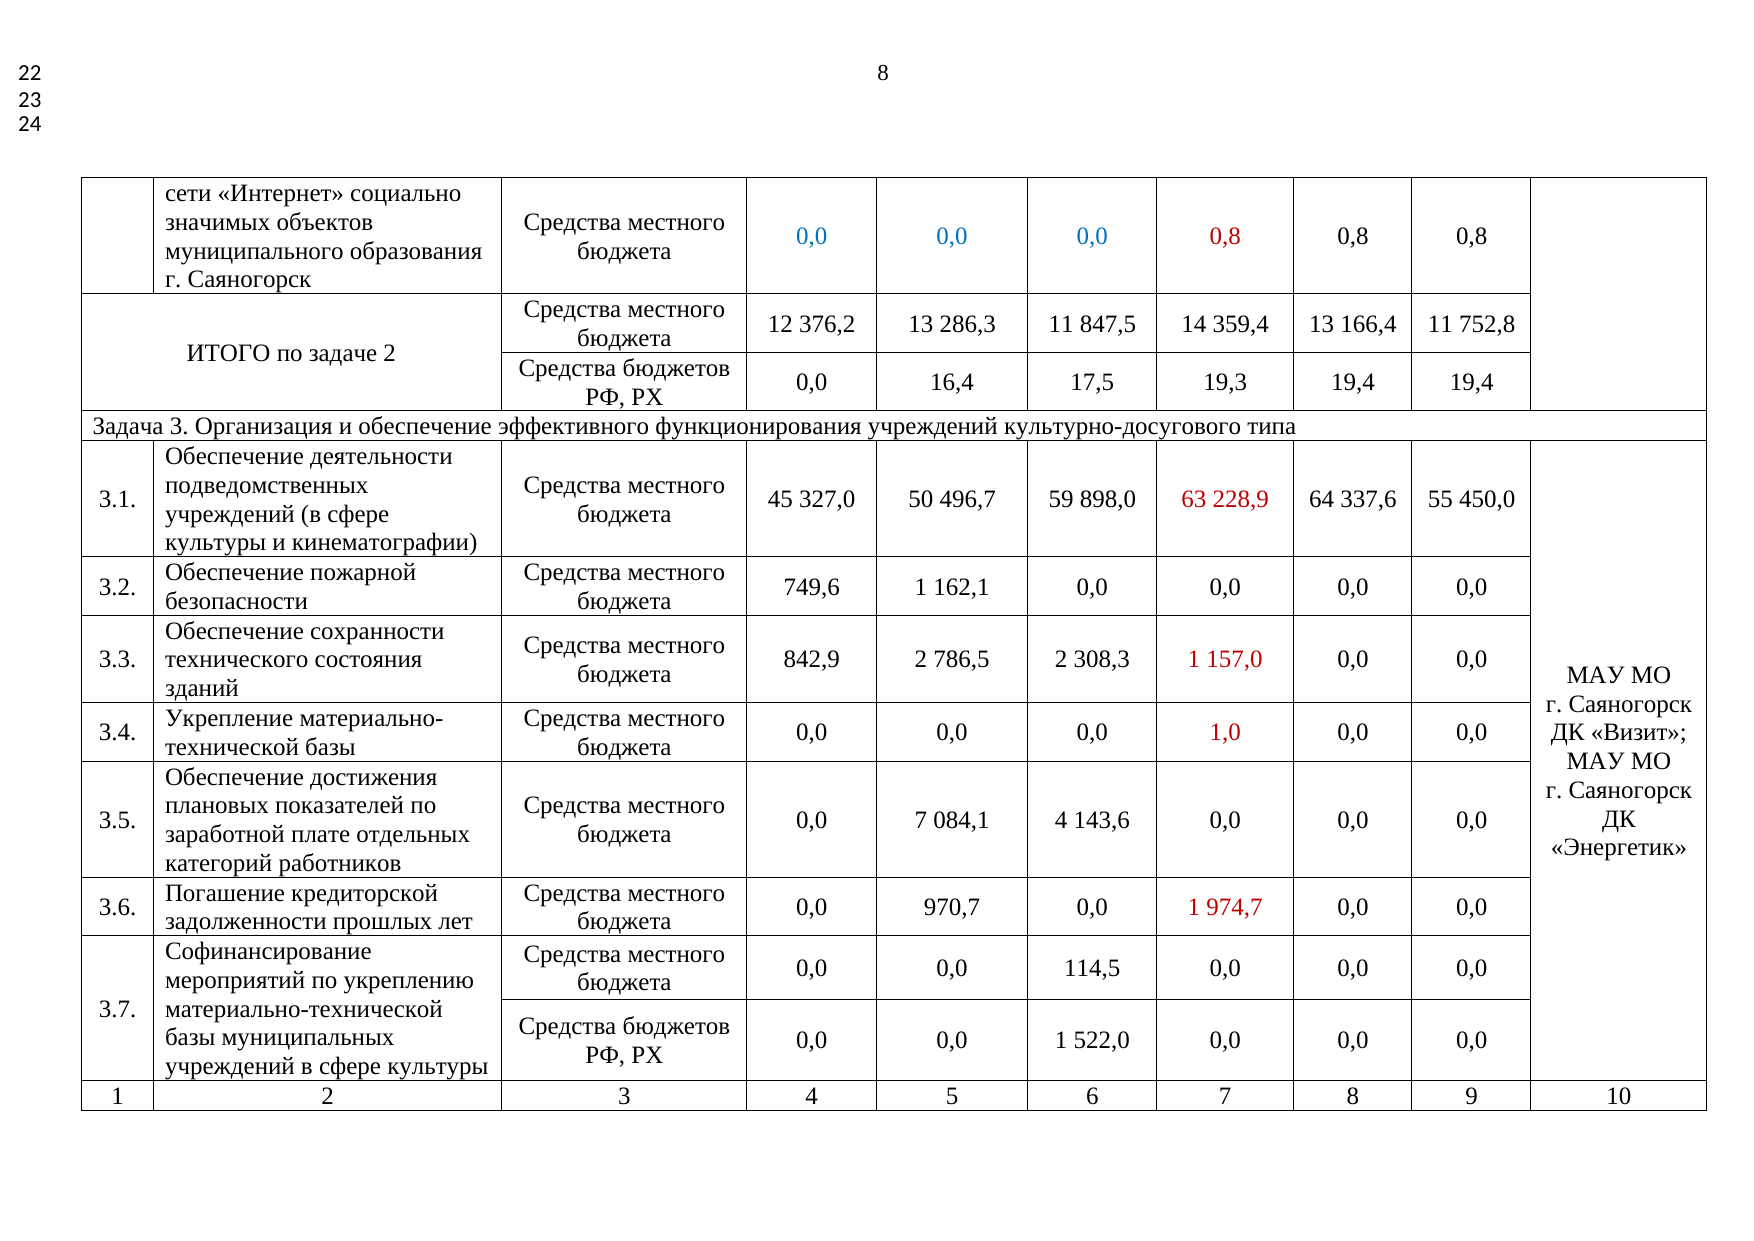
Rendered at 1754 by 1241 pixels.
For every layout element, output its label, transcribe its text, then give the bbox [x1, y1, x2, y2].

table_cell [1531, 178, 1706, 410]
table_cell 13 166,4 [1294, 294, 1411, 352]
table_cell 7 [1157, 1081, 1293, 1110]
table_cell 0,0 [1412, 936, 1530, 999]
table_cell 0,0 [1412, 703, 1530, 761]
table_cell ИТОГО по задаче 2 [82, 294, 501, 410]
table_cell 0,8 [1412, 178, 1530, 293]
table_cell 114,5 [1028, 936, 1156, 999]
table_cell 4 [747, 1081, 876, 1110]
table_cell 3.1. [82, 441, 153, 556]
table_cell 0,0 [1412, 762, 1530, 877]
table_cell 14 359,4 [1157, 294, 1293, 352]
table_cell 4 143,6 [1028, 762, 1156, 877]
table_cell 0,0 [1028, 178, 1156, 293]
table_cell 0,0 [1294, 1000, 1411, 1080]
table_cell Средства местного бюджета [502, 441, 746, 556]
table_cell 3.4. [82, 703, 153, 761]
table_cell 0,0 [877, 936, 1027, 999]
table_cell 8 [1294, 1081, 1411, 1110]
table_cell 50 496,7 [877, 441, 1027, 556]
table_cell Средства местного бюджета [502, 616, 746, 702]
table_cell Средства местного бюджета [502, 762, 746, 877]
table_cell 45 327,0 [747, 441, 876, 556]
table_cell 842,9 [747, 616, 876, 702]
table_cell 0,0 [1412, 878, 1530, 935]
table_cell 3.2. [82, 557, 153, 615]
table_cell 17,5 [1028, 353, 1156, 410]
table_cell Средства местного бюджета [502, 178, 746, 293]
table_cell 3.3. [82, 616, 153, 702]
table_cell 0,0 [877, 1000, 1027, 1080]
table_cell 749,6 [747, 557, 876, 615]
table_cell Обеспечение сохранности технического состояния зданий [154, 616, 501, 702]
table_cell 2 [154, 1081, 501, 1110]
table_cell [82, 178, 153, 293]
table_cell МАУ МО г. Саяногорск ДК «Визит»; МАУ МО г. Саяногорск ДК «Энергетик» [1531, 441, 1706, 1080]
table_cell 970,7 [877, 878, 1027, 935]
table_cell 5 [877, 1081, 1027, 1110]
table_cell 0,0 [1294, 936, 1411, 999]
table_cell Обеспечение деятельности подведомственных учреждений (в сфере культуры и кинематографии) [154, 441, 501, 556]
table_cell 0,0 [747, 762, 876, 877]
table_cell 0,0 [1028, 878, 1156, 935]
table_cell 1 162,1 [877, 557, 1027, 615]
table_cell 2 308,3 [1028, 616, 1156, 702]
table_cell 0,0 [1412, 616, 1530, 702]
table_cell сети «Интернет» социально значимых объектов муниципального образования г. Саяногорск [154, 178, 501, 293]
table_cell 1,0 [1157, 703, 1293, 761]
table_cell 0,0 [1412, 1000, 1530, 1080]
table_cell 0,0 [877, 703, 1027, 761]
table_cell 0,0 [1294, 557, 1411, 615]
table_cell 0,0 [1028, 703, 1156, 761]
table_cell 0,0 [1412, 557, 1530, 615]
table_cell 19,3 [1157, 353, 1293, 410]
table_cell 6 [1028, 1081, 1156, 1110]
table_cell 0,8 [1157, 178, 1293, 293]
table_cell 0,0 [747, 703, 876, 761]
table_cell 0,0 [877, 178, 1027, 293]
table_cell 3.7. [82, 936, 153, 1080]
table_cell Средства местного бюджета [502, 294, 746, 352]
table_cell 16,4 [877, 353, 1027, 410]
table_cell 10 [1531, 1081, 1706, 1110]
table_cell 0,0 [747, 936, 876, 999]
table_cell 0,0 [1294, 878, 1411, 935]
table_cell 0,0 [1028, 557, 1156, 615]
table_cell 11 752,8 [1412, 294, 1530, 352]
table_cell Обеспечение пожарной безопасности [154, 557, 501, 615]
table_cell 19,4 [1412, 353, 1530, 410]
table_cell 0,8 [1294, 178, 1411, 293]
table_cell 0,0 [747, 353, 876, 410]
table_cell 12 376,2 [747, 294, 876, 352]
table_cell 19,4 [1294, 353, 1411, 410]
table_cell 0,0 [1157, 936, 1293, 999]
table_cell 0,0 [747, 878, 876, 935]
table_cell 1 522,0 [1028, 1000, 1156, 1080]
table_cell 59 898,0 [1028, 441, 1156, 556]
table_cell 13 286,3 [877, 294, 1027, 352]
table_cell 1 157,0 [1157, 616, 1293, 702]
table_cell 3.5. [82, 762, 153, 877]
table_cell 1 [82, 1081, 153, 1110]
table_cell 64 337,6 [1294, 441, 1411, 556]
table_cell Обеспечение достижения плановых показателей по заработной плате отдельных категорий работников [154, 762, 501, 877]
table_cell 0,0 [1157, 762, 1293, 877]
table_cell 0,0 [1294, 703, 1411, 761]
table_cell 55 450,0 [1412, 441, 1530, 556]
table_cell 1 974,7 [1157, 878, 1293, 935]
table_cell 3.6. [82, 878, 153, 935]
table_cell Средства бюджетов РФ, РХ [502, 353, 746, 410]
table_cell Софинансирование мероприятий по укреплению материально-технической базы муниципальных учреждений в сфере культуры [154, 936, 501, 1080]
table_cell 0,0 [1294, 616, 1411, 702]
table_cell 0,0 [1294, 762, 1411, 877]
table_cell 63 228,9 [1157, 441, 1293, 556]
table_cell 11 847,5 [1028, 294, 1156, 352]
table_cell 0,0 [1157, 557, 1293, 615]
table_cell Средства местного бюджета [502, 878, 746, 935]
table_cell Средства местного бюджета [502, 557, 746, 615]
table_cell 0,0 [747, 178, 876, 293]
table_cell 7 084,1 [877, 762, 1027, 877]
table_cell 2 786,5 [877, 616, 1027, 702]
table_cell Средства местного бюджета [502, 703, 746, 761]
table_cell Средства бюджетов РФ, РХ [502, 1000, 746, 1080]
table_cell 3 [502, 1081, 746, 1110]
table_cell 0,0 [747, 1000, 876, 1080]
table_cell Средства местного бюджета [502, 936, 746, 999]
table_cell 0,0 [1157, 1000, 1293, 1080]
table_cell Погашение кредиторской задолженности прошлых лет [154, 878, 501, 935]
table_cell Задача 3. Организация и обеспечение эффективного функционирования учреждений культурно-досугового типа [82, 411, 1706, 440]
table_cell Укрепление материально-технической базы [154, 703, 501, 761]
table_cell 9 [1412, 1081, 1530, 1110]
